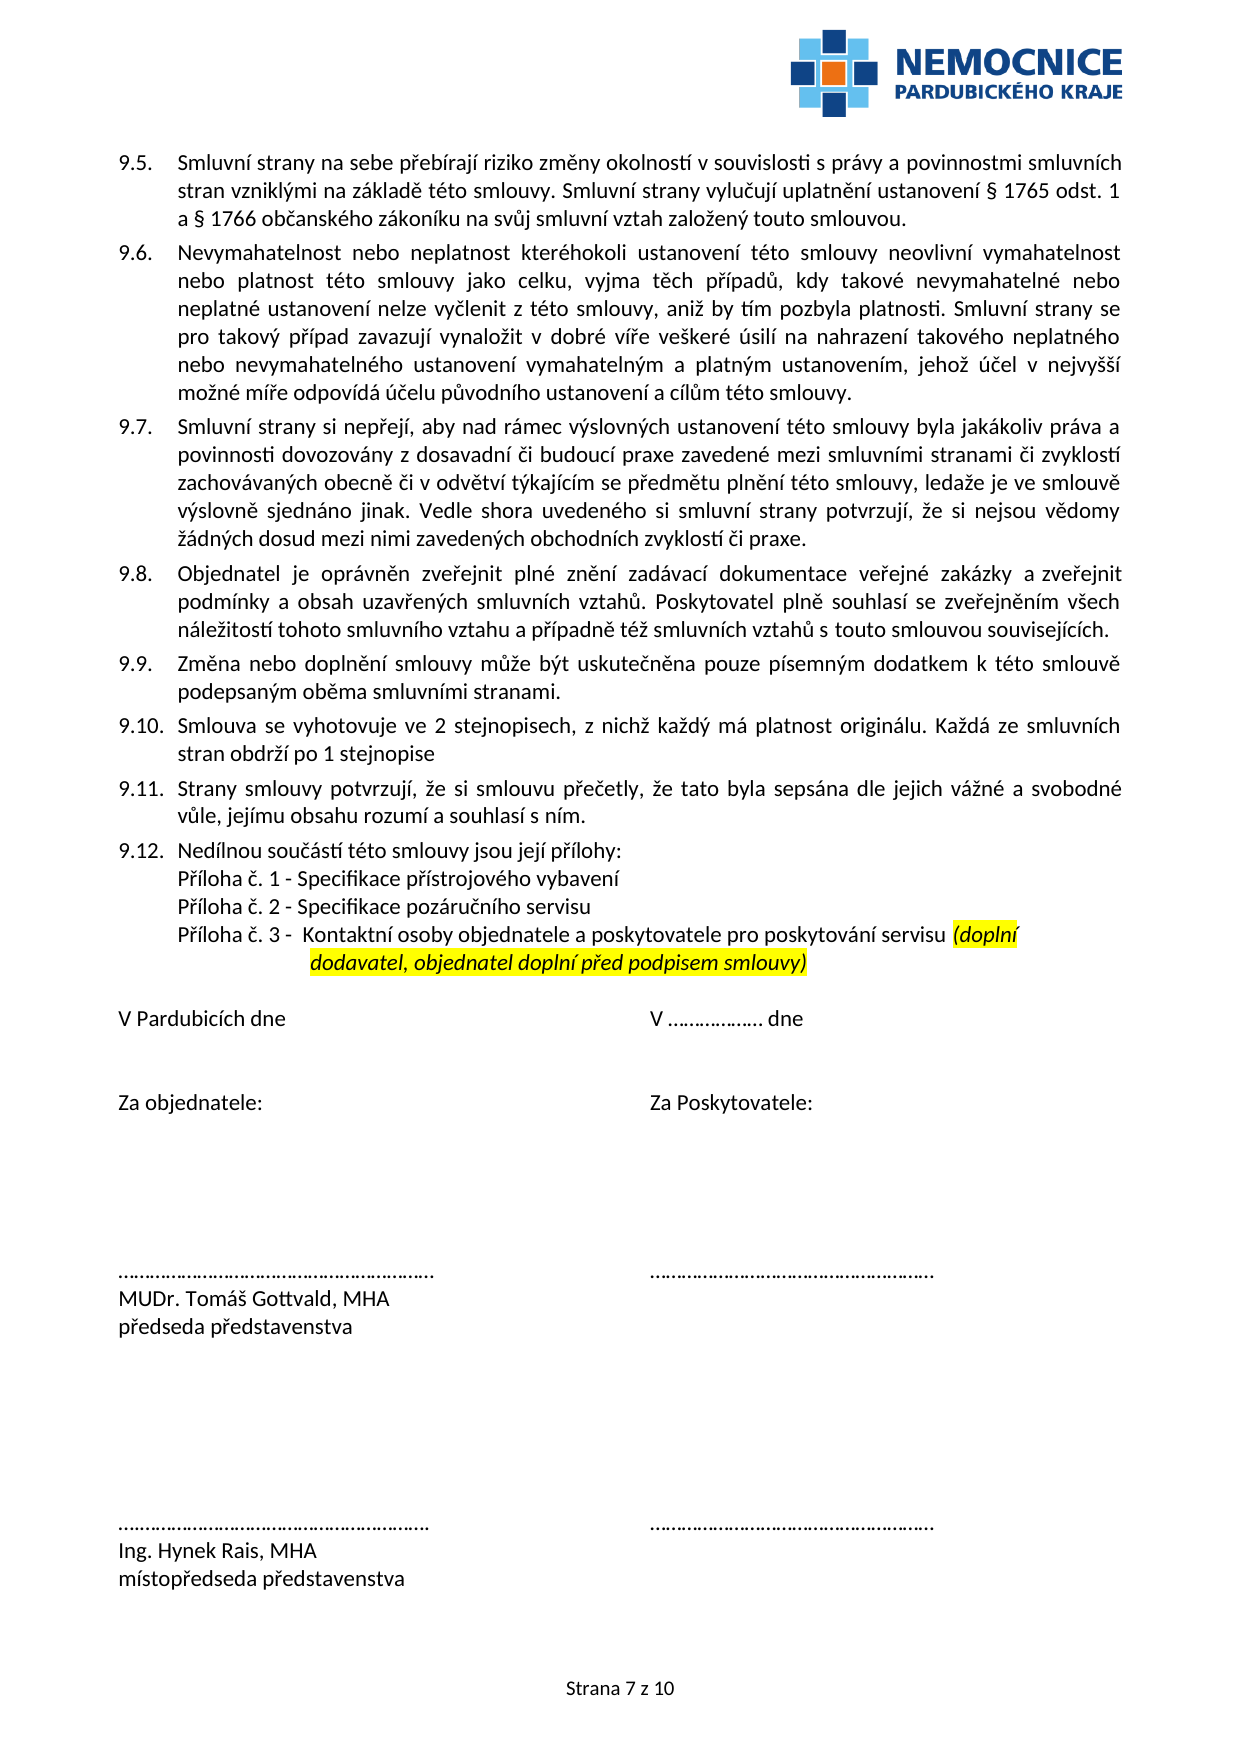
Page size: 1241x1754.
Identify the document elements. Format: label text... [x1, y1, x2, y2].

text Příloha č. 3 - Kontaktní osoby objednatele a poskytovatele pro poskytování servisu (doplní dodavatel, objednatel doplní před podpisem smlouvy) [177, 920, 1122, 976]
text Ing. Hynek Rais, MHA [118, 1536, 1122, 1564]
list Nevymahatelnost nebo neplatnost kteréhokoli ustanovení této smlouvy neovlivní vymahatelnost nebo platnost této smlouvy jako celku, vyjma těch případů, kdy takové nevymahatelné nebo neplatné ustanovení nelze vyčlenit z této smlouvy, aniž by tím pozbyla platnosti. Smluvní strany se pro takový případ zavazují vynaložit v dobré víře veškeré úsilí na nahrazení takového neplatného nebo nevymahatelného ustanovení vymahatelným a platným ustanovením, jehož účel v nejvyšší možné míře odpovídá účelu původního ustanovení a cílům této smlouvy. [118, 238, 1122, 406]
text Za objednatele: Za Poskytovatele: [118, 1088, 1122, 1116]
text místopředseda představenstva [118, 1564, 1122, 1592]
list Nedílnou součástí této smlouvy jsou její přílohy: [118, 836, 1122, 864]
list Smluvní strany si nepřejí, aby nad rámec výslovných ustanovení této smlouvy byla jakákoliv práva a povinnosti dovozovány z dosavadní či budoucí praxe zavedené mezi smluvními stranami či zvyklostí zachovávaných obecně či v odvětví týkajícím se předmětu plnění této smlouvy, ledaže je ve smlouvě výslovně sjednáno jinak. Vedle shora uvedeného si smluvní strany potvrzují, že si nejsou vědomy žádných dosud mezi nimi zavedených obchodních zvyklostí či praxe. [118, 412, 1122, 552]
text Příloha č. 1 - Specifikace přístrojového vybavení [177, 864, 1122, 892]
list Smluvní strany na sebe přebírají riziko změny okolností v souvislosti s právy a povinnostmi smluvních stran vzniklými na základě této smlouvy. Smluvní strany vylučují uplatnění ustanovení § 1765 odst. 1 a § 1766 občanského zákoníku na svůj smluvní vztah založený touto smlouvou. [118, 148, 1122, 232]
list Změna nebo doplnění smlouvy může být uskutečněna pouze písemným dodatkem k této smlouvě podepsaným oběma smluvními stranami. [118, 649, 1122, 705]
list Strany smlouvy potvrzují, že si smlouvu přečetly, že tato byla sepsána dle jejich vážné a svobodné vůle, jejímu obsahu rozumí a souhlasí s ním. [118, 774, 1122, 830]
list Objednatel je oprávněn zveřejnit plné znění zadávací dokumentace veřejné zakázky a zveřejnit podmínky a obsah uzavřených smluvních vztahů. Poskytovatel plně souhlasí se zveřejněním všech náležitostí tohoto smluvního vztahu a případně též smluvních vztahů s touto smlouvou souvisejících. [118, 559, 1122, 643]
text V Pardubicích dne V ……………… dne [118, 1004, 1122, 1032]
text ….………………………………………………. ……………………………………………… [118, 1508, 1122, 1536]
text předseda představenstva [118, 1312, 1122, 1340]
list Smlouva se vyhotovuje ve 2 stejnopisech, z nichž každý má platnost originálu. Každá ze smluvních stran obdrží po 1 stejnopise [118, 711, 1122, 767]
picture [789, 28, 1123, 118]
text Příloha č. 2 - Specifikace pozáručního servisu [177, 892, 1122, 920]
text MUDr. Tomáš Gottvald, MHA [118, 1284, 1122, 1312]
text …………………………………………………… ……………………………………………… [650, 1256, 1122, 1284]
